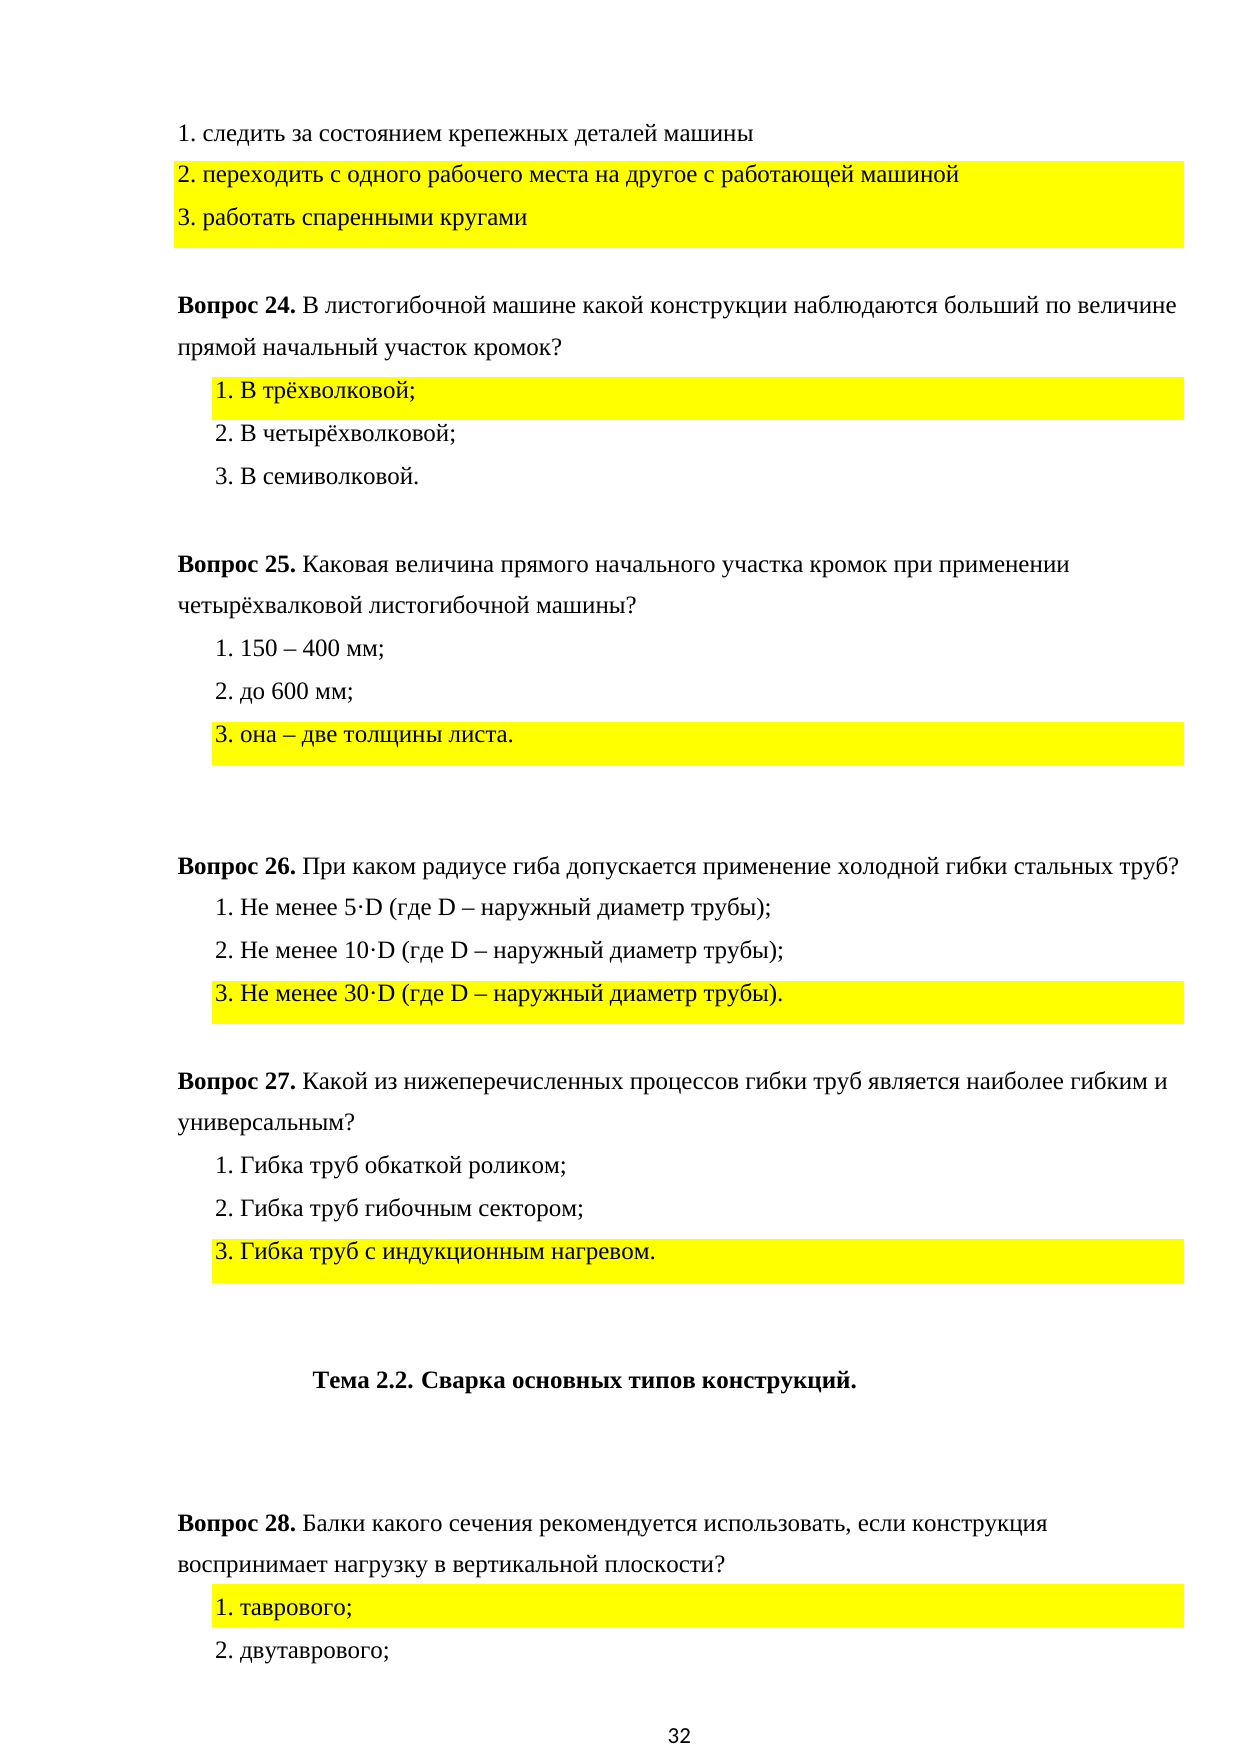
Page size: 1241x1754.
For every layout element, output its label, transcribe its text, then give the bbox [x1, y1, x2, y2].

text Вопрос 28. Балки какого сечения рекомендуется использовать, если конструкция [177, 1505, 1240, 1538]
text 32 [667, 1721, 1240, 1750]
text 1. таврового; [215, 1581, 1240, 1624]
text Вопрос 27. Какой из нижеперечисленных процессов гибки труб является наиболее гибким и [177, 1063, 1240, 1096]
text 2. Не менее 10·D (где D – наружный диаметр трубы); [215, 924, 1240, 967]
text Вопрос 26. При каком радиусе гиба допускается применение холодной гибки стальных труб? [177, 847, 1240, 881]
text 3. В семиволковой. [215, 450, 1240, 493]
text Вопрос 24. В листогибочной машине какой конструкции наблюдаются больший по величине [177, 287, 1240, 321]
text четырёхвалковой листогибочной машины? [177, 579, 1240, 622]
text 2. В четырёхволковой; [215, 407, 1240, 450]
text 2. до 600 мм; [215, 665, 1240, 708]
text прямой начальный участок кромок? [177, 321, 1240, 364]
text 3. Не менее 30·D (где D – наружный диаметр трубы). [215, 967, 1240, 1010]
text 2. Гибка труб гибочным сектором; [215, 1182, 1240, 1225]
text универсальным? [177, 1096, 1240, 1139]
text 1. следить за состоянием крепежных деталей машины [177, 116, 1240, 148]
text 1. Не менее 5·D (где D – наружный диаметр трубы); [215, 881, 1240, 924]
text 3. Гибка труб с индукционным нагревом. [215, 1225, 1240, 1268]
text Тема 2.2. Сварка основных типов конструкций. [0, 1365, 1240, 1394]
text 1. Гибка труб обкаткой роликом; [215, 1139, 1240, 1182]
text 3. она – две толщины листа. [215, 708, 1240, 751]
text 2. двутаврового; [215, 1624, 1240, 1667]
text 2. переходить с одного рабочего места на другое с работающей машиной [177, 148, 1240, 192]
text 3. работать спаренными кругами [177, 192, 1240, 234]
text 1. 150 – 400 мм; [215, 622, 1240, 665]
text воспринимает нагрузку в вертикальной плоскости? [177, 1538, 1240, 1581]
text Вопрос 25. Каковая величина прямого начального участка кромок при применении [177, 546, 1240, 579]
text 1. В трёхволковой; [215, 364, 1240, 407]
